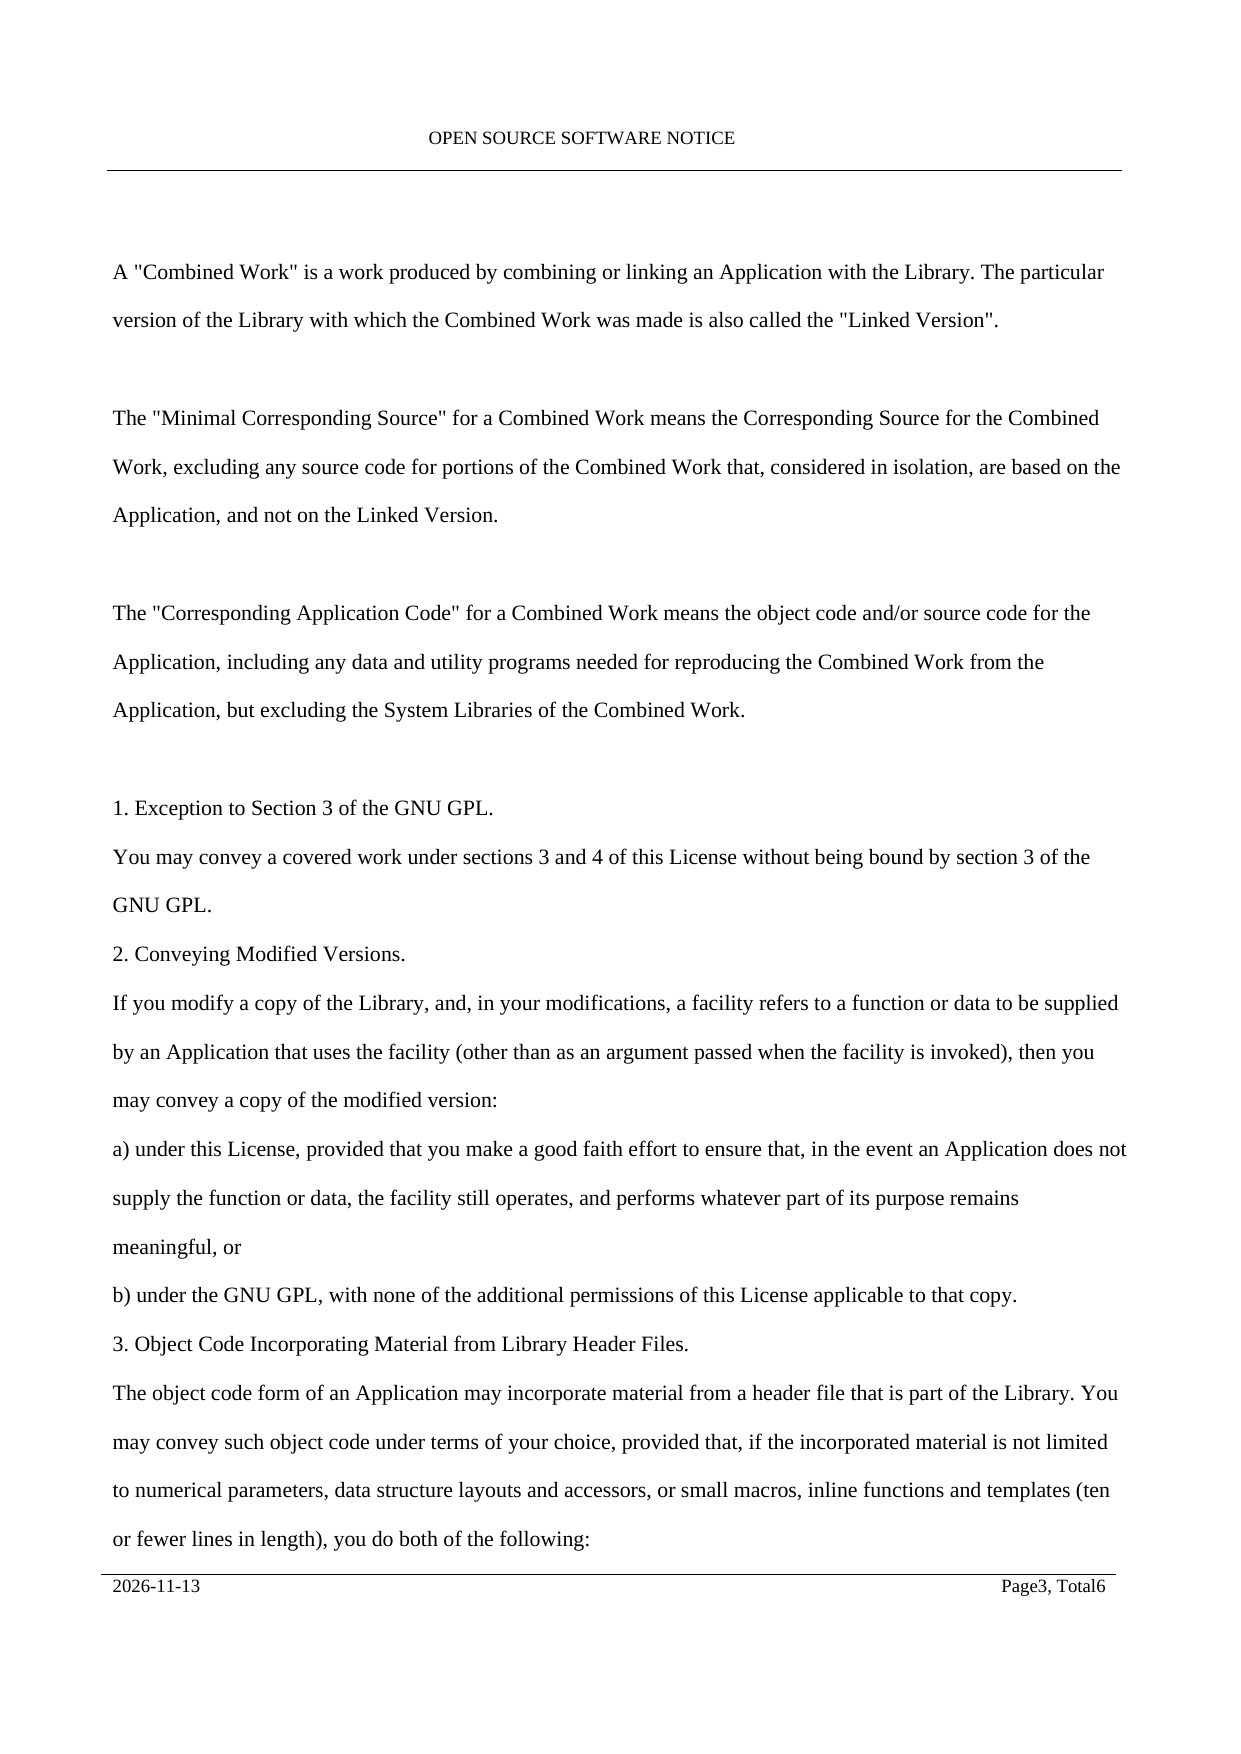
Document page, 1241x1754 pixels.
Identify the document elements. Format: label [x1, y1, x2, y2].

text [112, 206, 1128, 1555]
